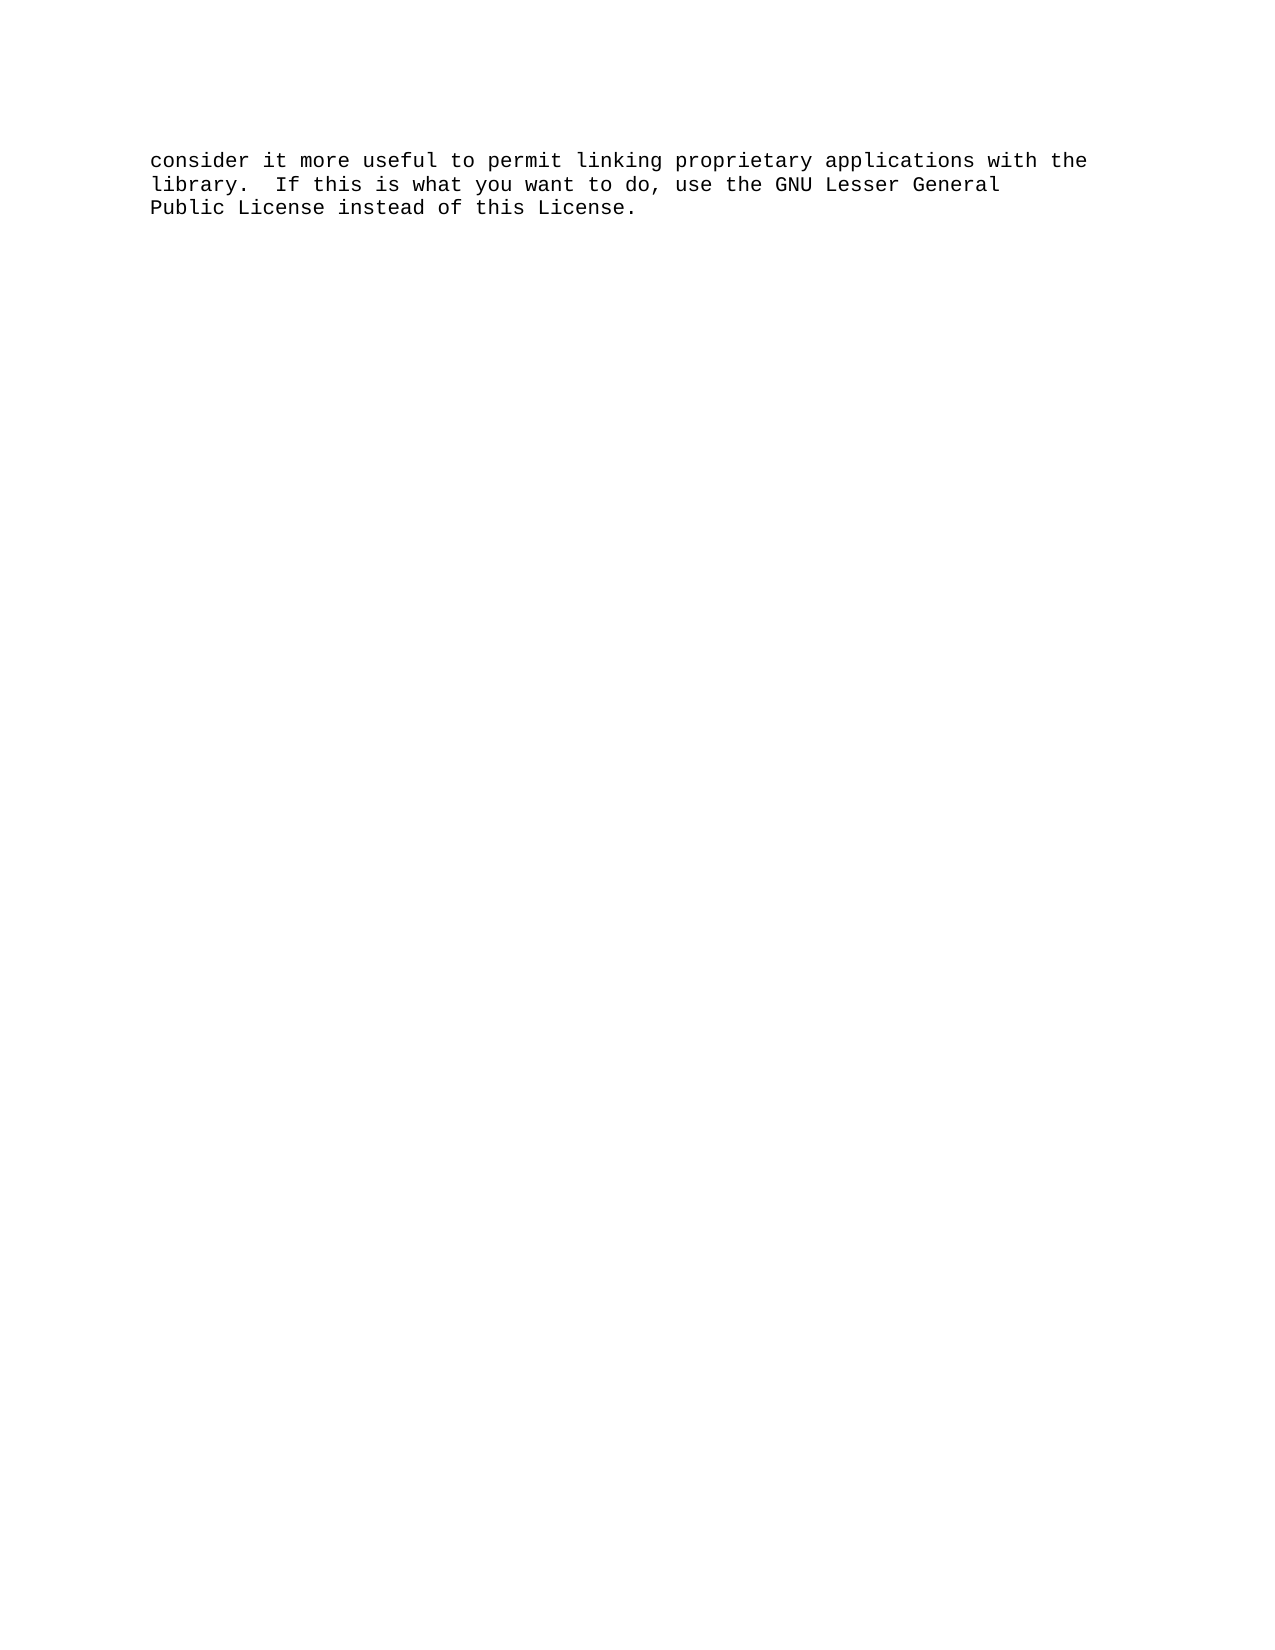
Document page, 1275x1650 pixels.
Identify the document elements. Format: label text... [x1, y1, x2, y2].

text consider it more useful to permit linking proprietary applications with the [150, 150, 1125, 174]
text library. If this is what you want to do, use the GNU Lesser General [150, 174, 1125, 197]
text Public License instead of this License. [150, 197, 1125, 221]
